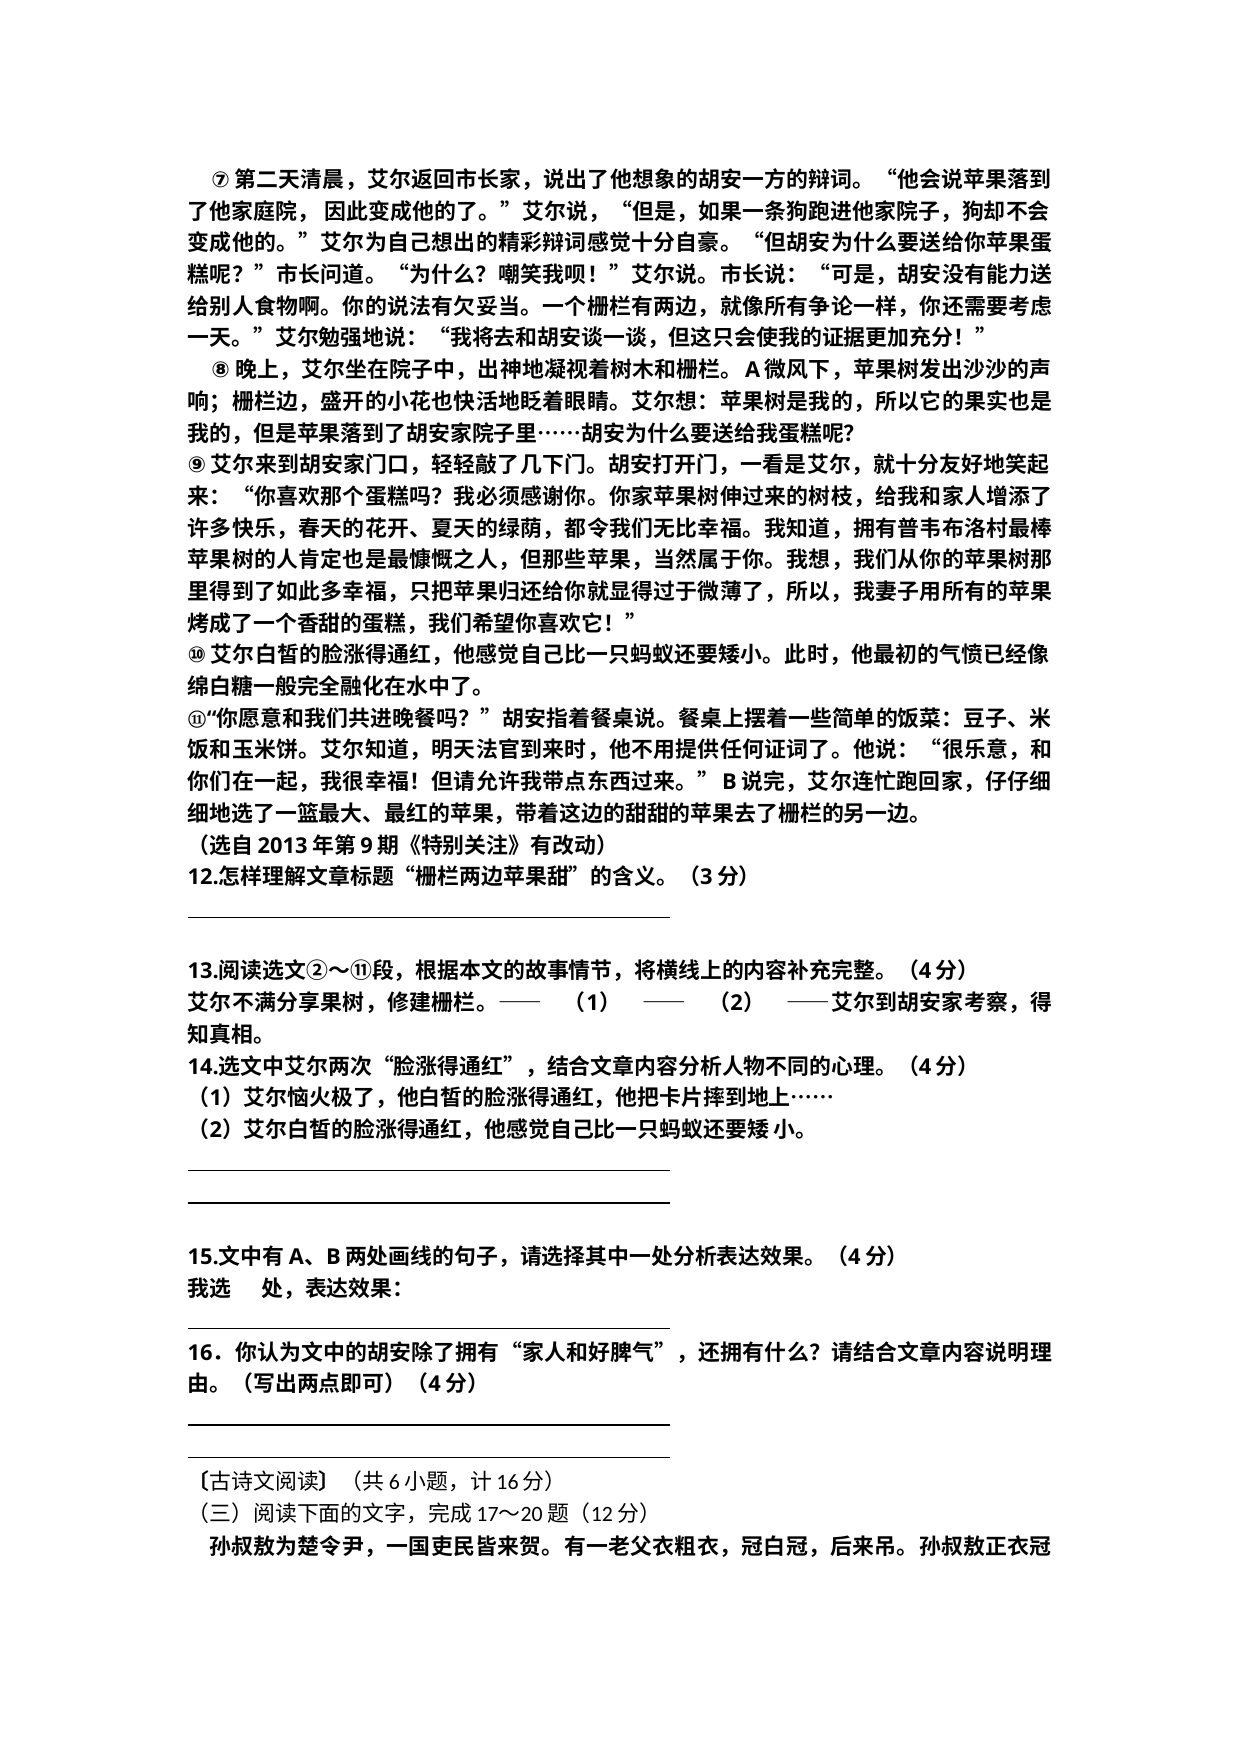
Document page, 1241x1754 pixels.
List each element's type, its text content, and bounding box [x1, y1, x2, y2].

text 14.选文中艾尔两次“脸涨得通红”，结合文章内容分析人物不同的心理。（4分） [187, 1049, 1053, 1080]
text 我选 处，表达效果： [187, 1271, 1053, 1302]
text 15.文中有A、B两处画线的句子，请选择其中一处分析表达效果。（4分） [187, 1239, 1053, 1271]
text （2）艾尔白皙的脸涨得通红，他感觉自己比一只蚂蚁还要矮 小。 [187, 1112, 1053, 1144]
text 艾尔不满分享果树，修建栅栏。—— （1） —— （2） ——艾尔到胡安家考察，得知真相。 [187, 985, 1053, 1049]
text ⑦第二天清晨，艾尔返回市长家，说出了他想象的胡安一方的辩词。“他会说苹果落到了他家庭院， 因此变成他的了。”艾尔说，“但是，如果一条狗跑进他家院子，狗却不会变成他的。”艾尔为自己想出的精彩辩词感觉十分自豪。“但胡安为什么要送给你苹果蛋糕呢？”市长问道。“为什么？嘲笑我呗！”艾尔说。市长说：“可是，胡安没有能力送给别人食物啊。你的说法有欠妥当。一个栅栏有两边，就像所有争论一样，你还需要考虑一天。”艾尔勉强地说：“我将去和胡安谈一谈，但这只会使我的证据更加充分！” [187, 162, 1053, 352]
text （1）艾尔恼火极了，他白皙的脸涨得通红，他把卡片摔到地上…… [187, 1080, 1053, 1112]
text 〔古诗文阅读〕（共6小题，计16分） [187, 1463, 1053, 1496]
text ⑨艾尔来到胡安家门口，轻轻敲了几下门。胡安打开门，一看是艾尔，就十分友好地笑起来：“你喜欢那个蛋糕吗？我必须感谢你。你家苹果树伸过来的树枝，给我和家人增添了许多快乐，春天的花开、夏天的绿荫，都令我们无比幸福。我知道，拥有普韦布洛村最棒苹果树的人肯定也是最慷慨之人，但那些苹果，当然属于你。我想，我们从你的苹果树那里得到了如此多幸福，只把苹果归还给你就显得过于微薄了，所以，我妻子用所有的苹果烤成了一个香甜的蛋糕，我们希望你喜欢它！” [187, 447, 1053, 637]
text 13.阅读选文②～⑪段，根据本文的故事情节，将横线上的内容补充完整。（4分） [187, 953, 1053, 985]
text 12.怎样理解文章标题“栅栏两边苹果甜”的含义。（3分） [187, 859, 1053, 891]
text （三）阅读下面的文字，完成17～20题（12分） [187, 1496, 1053, 1528]
text ⑪“你愿意和我们共进晚餐吗？”胡安指着餐桌说。餐桌上摆着一些简单的饭菜：豆子、米饭和玉米饼。艾尔知道，明天法官到来时，他不用提供任何证词了。他说：“很乐意，和你们在一起，我很幸福！但请允许我带点东西过来。”B说完，艾尔连忙跑回家，仔仔细细地选了一篮最大、最红的苹果，带着这边的甜甜的苹果去了栅栏的另一边。 [187, 701, 1053, 828]
text 16．你认为文中的胡安除了拥有“家人和好脾气”，还拥有什么？请结合文章内容说明理由。（写出两点即可）（4分） [187, 1335, 1053, 1398]
text ⑧晚上，艾尔坐在院子中，出神地凝视着树木和栅栏。A微风下，苹果树发出沙沙的声响；栅栏边，盛开的小花也快活地眨着眼睛。艾尔想：苹果树是我的，所以它的果实也是我的，但是苹果落到了胡安家院子里……胡安为什么要送给我蛋糕呢？ [187, 352, 1053, 447]
text （选自2013年第9期《特别关注》有改动） [187, 828, 1053, 859]
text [187, 1528, 1053, 1561]
text ⑩艾尔白皙的脸涨得通红，他感觉自己比一只蚂蚁还要矮小。此时，他最初的气愤已经像绵白糖一般完全融化在水中了。 [187, 637, 1053, 701]
